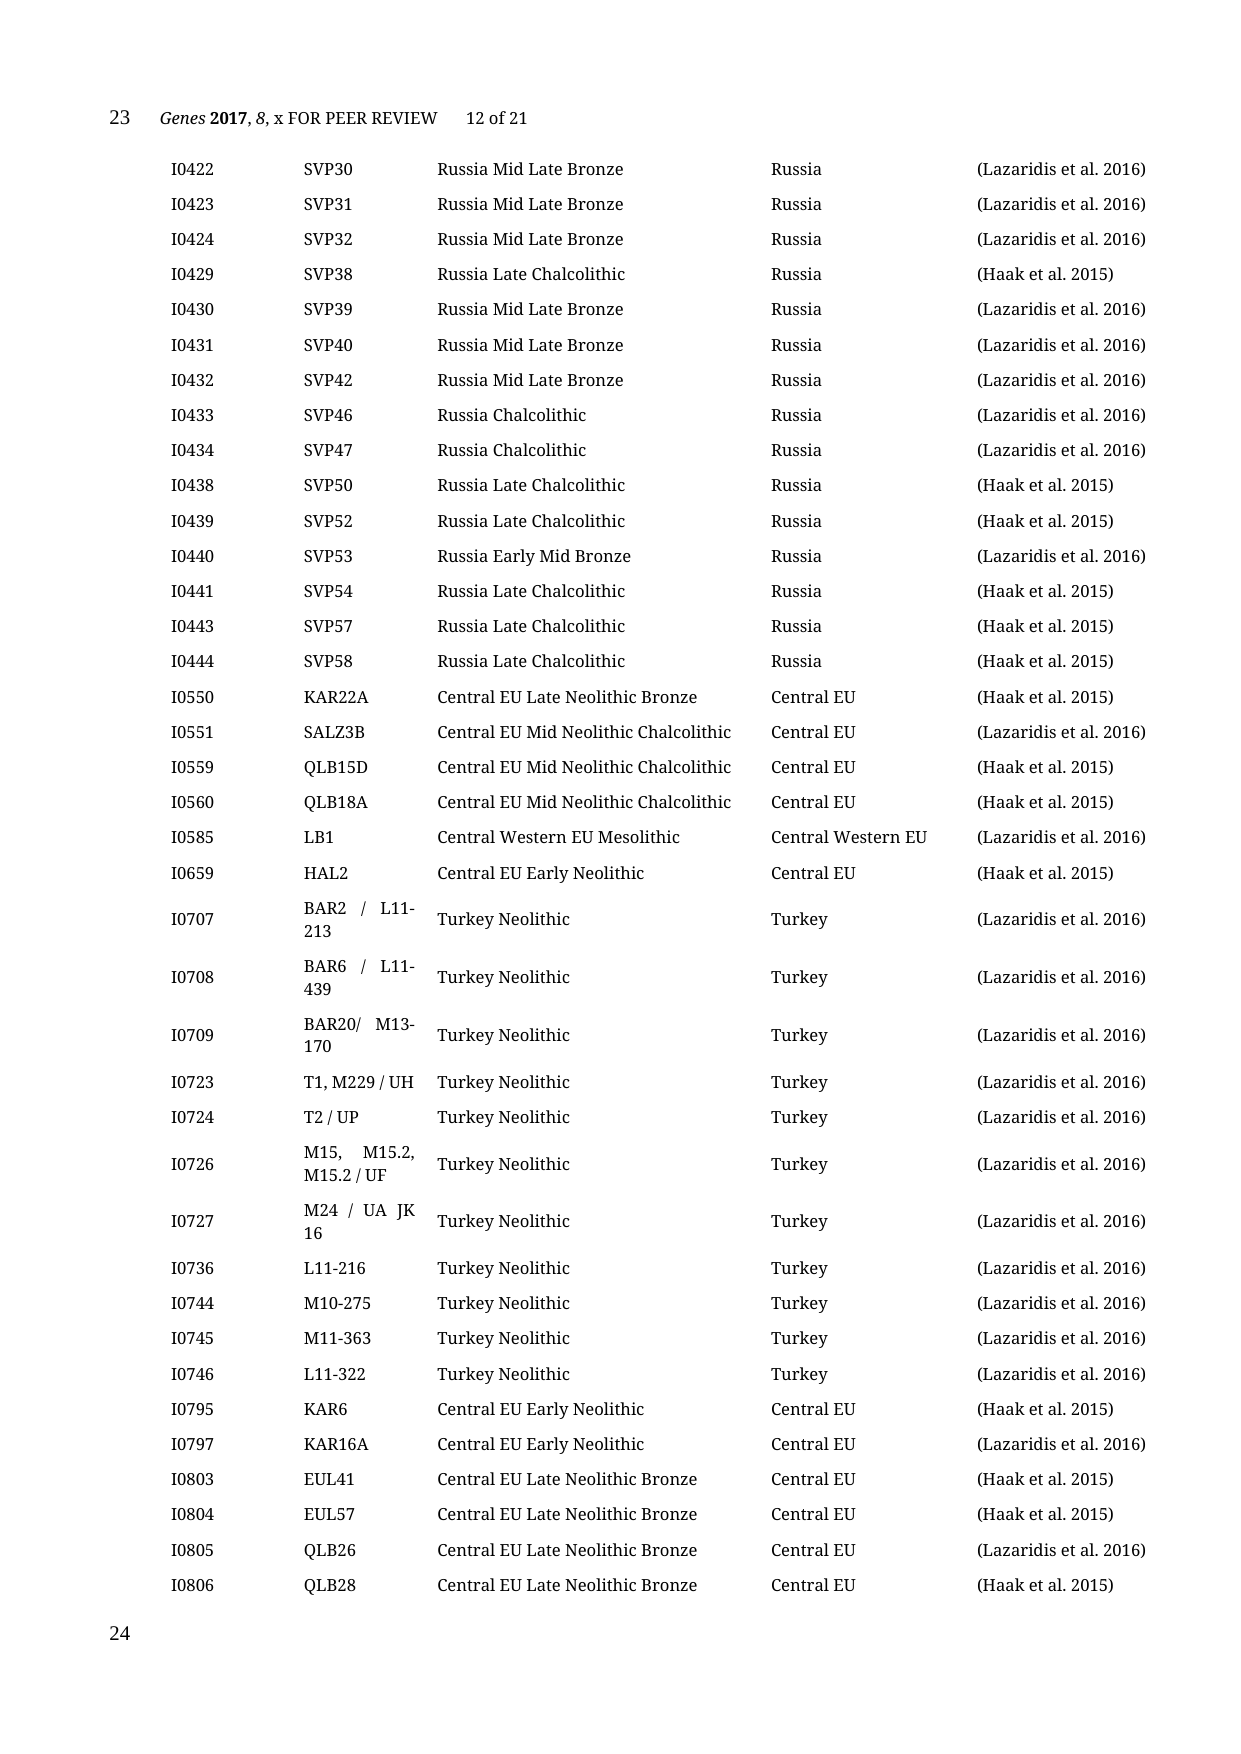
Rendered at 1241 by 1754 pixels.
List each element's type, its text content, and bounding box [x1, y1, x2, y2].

table_cell I0560 [160, 791, 292, 826]
table_cell Russia Mid Late Bronze [426, 193, 759, 228]
table_cell I0724 [160, 1106, 292, 1141]
table_cell (Haak et al. 2015) [966, 580, 1208, 615]
table_cell (Lazaridis et al. 2016) [966, 1538, 1208, 1573]
table_cell (Lazaridis et al. 2016) [966, 1327, 1208, 1362]
table_cell (Lazaridis et al. 2016) [966, 545, 1208, 580]
table_cell (Lazaridis et al. 2016) [966, 1292, 1208, 1327]
table_cell Central EU [760, 721, 966, 756]
table_cell I0709 [160, 1013, 292, 1070]
table_cell SVP54 [293, 580, 426, 615]
table_cell I0804 [160, 1503, 292, 1538]
table_cell Central EU Early Neolithic [426, 1433, 759, 1468]
table_cell Central EU Early Neolithic [426, 1398, 759, 1433]
table_cell M24 / UA JK 16 [293, 1199, 426, 1257]
table_cell SVP42 [293, 369, 426, 404]
table_cell LB1 [293, 826, 426, 861]
table_cell (Haak et al. 2015) [966, 1503, 1208, 1538]
table_cell Russia [760, 298, 966, 333]
table_cell (Haak et al. 2015) [966, 1398, 1208, 1433]
table_cell (Lazaridis et al. 2016) [966, 955, 1208, 1012]
table_cell Central EU [760, 791, 966, 826]
table_cell EUL41 [293, 1468, 426, 1503]
table_cell HAL2 [293, 861, 426, 897]
table_cell Russia [760, 580, 966, 615]
table_cell Russia Mid Late Bronze [426, 333, 759, 368]
table_cell (Lazaridis et al. 2016) [966, 439, 1208, 474]
table_cell Russia [760, 509, 966, 544]
table_cell Central EU [760, 685, 966, 721]
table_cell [966, 157, 1208, 192]
table_cell I0551 [160, 721, 292, 756]
table_cell M11-363 [293, 1327, 426, 1362]
table_cell L11-216 [293, 1257, 426, 1292]
table_cell Turkey [760, 1257, 966, 1292]
table_cell SVP32 [293, 228, 426, 263]
table_cell Russia Late Chalcolithic [426, 615, 759, 650]
table_cell I0438 [160, 474, 292, 509]
table_cell Russia [760, 404, 966, 439]
table_cell Russia [760, 369, 966, 404]
table_cell Turkey [760, 1327, 966, 1362]
table_cell (Haak et al. 2015) [966, 263, 1208, 298]
table_cell (Lazaridis et al. 2016) [966, 369, 1208, 404]
table_cell Russia Chalcolithic [426, 404, 759, 439]
table_cell KAR16A [293, 1433, 426, 1468]
table_cell Central EU Early Neolithic [426, 861, 759, 897]
table_cell Turkey Neolithic [426, 1362, 759, 1397]
table_cell Central Western EU Mesolithic [426, 826, 759, 861]
table_cell Russia [760, 263, 966, 298]
table_cell Russia [760, 439, 966, 474]
table_cell (Lazaridis et al. 2016) [966, 1362, 1208, 1397]
table_cell SVP39 [293, 298, 426, 333]
table_cell Russia Early Mid Bronze [426, 545, 759, 580]
table_cell Turkey [760, 1013, 966, 1070]
table_cell (Lazaridis et al. 2016) [966, 1070, 1208, 1106]
table_cell Turkey [760, 1106, 966, 1141]
table_cell Russia Mid Late Bronze [426, 228, 759, 263]
table_cell I0736 [160, 1257, 292, 1292]
table_cell (Lazaridis et al. 2016) [966, 333, 1208, 368]
table_cell Turkey Neolithic [426, 1141, 759, 1199]
table_cell M15, M15.2, M15.2 / UF [293, 1141, 426, 1199]
table_cell Central EU [760, 1503, 966, 1538]
table_cell Central EU [760, 756, 966, 791]
table_cell Turkey Neolithic [426, 1070, 759, 1106]
table_cell Central EU [760, 1574, 966, 1609]
table_cell QLB28 [293, 1574, 426, 1609]
table_cell Central EU Late Neolithic Bronze [426, 1503, 759, 1538]
table_cell (Haak et al. 2015) [966, 509, 1208, 544]
table_cell I0439 [160, 509, 292, 544]
table_cell (Lazaridis et al. 2016) [966, 1257, 1208, 1292]
table_cell (Haak et al. 2015) [966, 791, 1208, 826]
table_cell Central EU Late Neolithic Bronze [426, 1468, 759, 1503]
table_cell I0440 [160, 545, 292, 580]
table_cell T1, M229 / UH [293, 1070, 426, 1106]
table_cell Central Western EU [760, 826, 966, 861]
table_cell (Haak et al. 2015) [966, 650, 1208, 685]
table_cell (Lazaridis et al. 2016) [966, 826, 1208, 861]
table_cell Turkey [760, 955, 966, 1012]
table_cell (Haak et al. 2015) [966, 474, 1208, 509]
table_cell Central EU [760, 1468, 966, 1503]
table_cell I0708 [160, 955, 292, 1012]
table_cell QLB15D [293, 756, 426, 791]
table_cell Turkey [760, 1292, 966, 1327]
table_cell (Lazaridis et al. 2016) [966, 1433, 1208, 1468]
table_cell I0444 [160, 650, 292, 685]
table_cell I0585 [160, 826, 292, 861]
table_cell SVP47 [293, 439, 426, 474]
table_cell SVP31 [293, 193, 426, 228]
table_cell Turkey Neolithic [426, 1199, 759, 1257]
table_cell I0432 [160, 369, 292, 404]
table_cell (Haak et al. 2015) [966, 861, 1208, 897]
table_cell I0727 [160, 1199, 292, 1257]
table_cell BAR20/ M13-170 [293, 1013, 426, 1070]
table_cell (Lazaridis et al. 2016) [966, 721, 1208, 756]
table_cell Central EU [760, 1433, 966, 1468]
table_cell Russia [760, 545, 966, 580]
table_cell BAR6 / L11-439 [293, 955, 426, 1012]
table_cell Russia Mid Late Bronze [426, 369, 759, 404]
table_cell (Haak et al. 2015) [966, 1468, 1208, 1503]
table_cell I0795 [160, 1398, 292, 1433]
table_cell Russia [760, 157, 966, 192]
table_cell Russia Late Chalcolithic [426, 580, 759, 615]
table_cell Russia [760, 193, 966, 228]
table_cell Turkey [760, 1199, 966, 1257]
table_cell SVP46 [293, 404, 426, 439]
table_cell I0803 [160, 1468, 292, 1503]
table_cell I0797 [160, 1433, 292, 1468]
table_cell I0429 [160, 263, 292, 298]
table_cell (Lazaridis et al. 2016) [966, 404, 1208, 439]
table_cell SALZ3B [293, 721, 426, 756]
table_cell SVP40 [293, 333, 426, 368]
table_cell Russia Late Chalcolithic [426, 650, 759, 685]
table_cell Central EU Mid Neolithic Chalcolithic [426, 756, 759, 791]
table_cell (Lazaridis et al. 2016) [966, 1106, 1208, 1141]
table_cell Central EU Mid Neolithic Chalcolithic [426, 721, 759, 756]
table_cell Turkey Neolithic [426, 955, 759, 1012]
table_cell I0434 [160, 439, 292, 474]
table_cell (Haak et al. 2015) [966, 685, 1208, 721]
table_cell Turkey [760, 1362, 966, 1397]
table_cell SVP50 [293, 474, 426, 509]
table_cell Russia Chalcolithic [426, 439, 759, 474]
table_cell Russia [760, 615, 966, 650]
table_cell I0745 [160, 1327, 292, 1362]
table_cell T2 / UP [293, 1106, 426, 1141]
table_cell Turkey [760, 1141, 966, 1199]
table_cell SVP38 [293, 263, 426, 298]
table_cell Central EU Late Neolithic Bronze [426, 685, 759, 721]
table_cell I0430 [160, 298, 292, 333]
table_cell EUL57 [293, 1503, 426, 1538]
table_cell I0431 [160, 333, 292, 368]
table_cell (Lazaridis et al. 2016) [966, 1141, 1208, 1199]
table_cell QLB18A [293, 791, 426, 826]
table_cell Russia Late Chalcolithic [426, 263, 759, 298]
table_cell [426, 157, 759, 192]
table_cell Central EU [760, 861, 966, 897]
table_cell Turkey Neolithic [426, 1106, 759, 1141]
table_cell I0550 [160, 685, 292, 721]
table_cell Turkey [760, 897, 966, 954]
table_cell I0424 [160, 228, 292, 263]
table_cell Turkey Neolithic [426, 1327, 759, 1362]
table_cell I0559 [160, 756, 292, 791]
table_cell (Lazaridis et al. 2016) [966, 1199, 1208, 1257]
table_cell QLB26 [293, 1538, 426, 1573]
table_cell (Lazaridis et al. 2016) [966, 1013, 1208, 1070]
table_cell Turkey Neolithic [426, 1257, 759, 1292]
table_cell (Haak et al. 2015) [966, 756, 1208, 791]
table_cell BAR2 / L11-213 [293, 897, 426, 954]
table_cell SVP52 [293, 509, 426, 544]
table_cell Central EU [760, 1398, 966, 1433]
table_cell Russia [760, 474, 966, 509]
table_cell Russia Late Chalcolithic [426, 474, 759, 509]
table_cell I0443 [160, 615, 292, 650]
table_cell Turkey Neolithic [426, 1292, 759, 1327]
table_cell L11-322 [293, 1362, 426, 1397]
table_cell SVP57 [293, 615, 426, 650]
table_cell KAR22A [293, 685, 426, 721]
table_cell (Lazaridis et al. 2016) [966, 228, 1208, 263]
table_cell (Lazaridis et al. 2016) [966, 193, 1208, 228]
table_cell Russia [760, 228, 966, 263]
table_cell (Haak et al. 2015) [966, 1574, 1208, 1609]
table_cell (Lazaridis et al. 2016) [966, 298, 1208, 333]
table_cell Turkey [760, 1070, 966, 1106]
table_cell Russia Late Chalcolithic [426, 509, 759, 544]
table_cell Russia [760, 650, 966, 685]
table_cell I0806 [160, 1574, 292, 1609]
table_cell I0723 [160, 1070, 292, 1106]
table_cell I0422 [160, 157, 292, 192]
table_cell I0423 [160, 193, 292, 228]
table_cell M10-275 [293, 1292, 426, 1327]
table_cell Turkey Neolithic [426, 897, 759, 954]
table_cell SVP58 [293, 650, 426, 685]
table_cell SVP30 [293, 157, 426, 192]
table_cell Russia [760, 333, 966, 368]
table_cell (Haak et al. 2015) [966, 615, 1208, 650]
table_cell I0726 [160, 1141, 292, 1199]
table_cell I0744 [160, 1292, 292, 1327]
table_cell I0433 [160, 404, 292, 439]
table_cell Central EU [760, 1538, 966, 1573]
table_cell I0746 [160, 1362, 292, 1397]
table_cell Central EU Late Neolithic Bronze [426, 1574, 759, 1609]
table_cell Central EU Late Neolithic Bronze [426, 1538, 759, 1573]
table_cell Russia Mid Late Bronze [426, 298, 759, 333]
table_cell SVP53 [293, 545, 426, 580]
table_cell I0805 [160, 1538, 292, 1573]
table_cell (Lazaridis et al. 2016) [966, 897, 1208, 954]
table_cell I0659 [160, 861, 292, 897]
table_cell Turkey Neolithic [426, 1013, 759, 1070]
table_cell I0441 [160, 580, 292, 615]
table_cell I0707 [160, 897, 292, 954]
table_cell KAR6 [293, 1398, 426, 1433]
table_cell Central EU Mid Neolithic Chalcolithic [426, 791, 759, 826]
